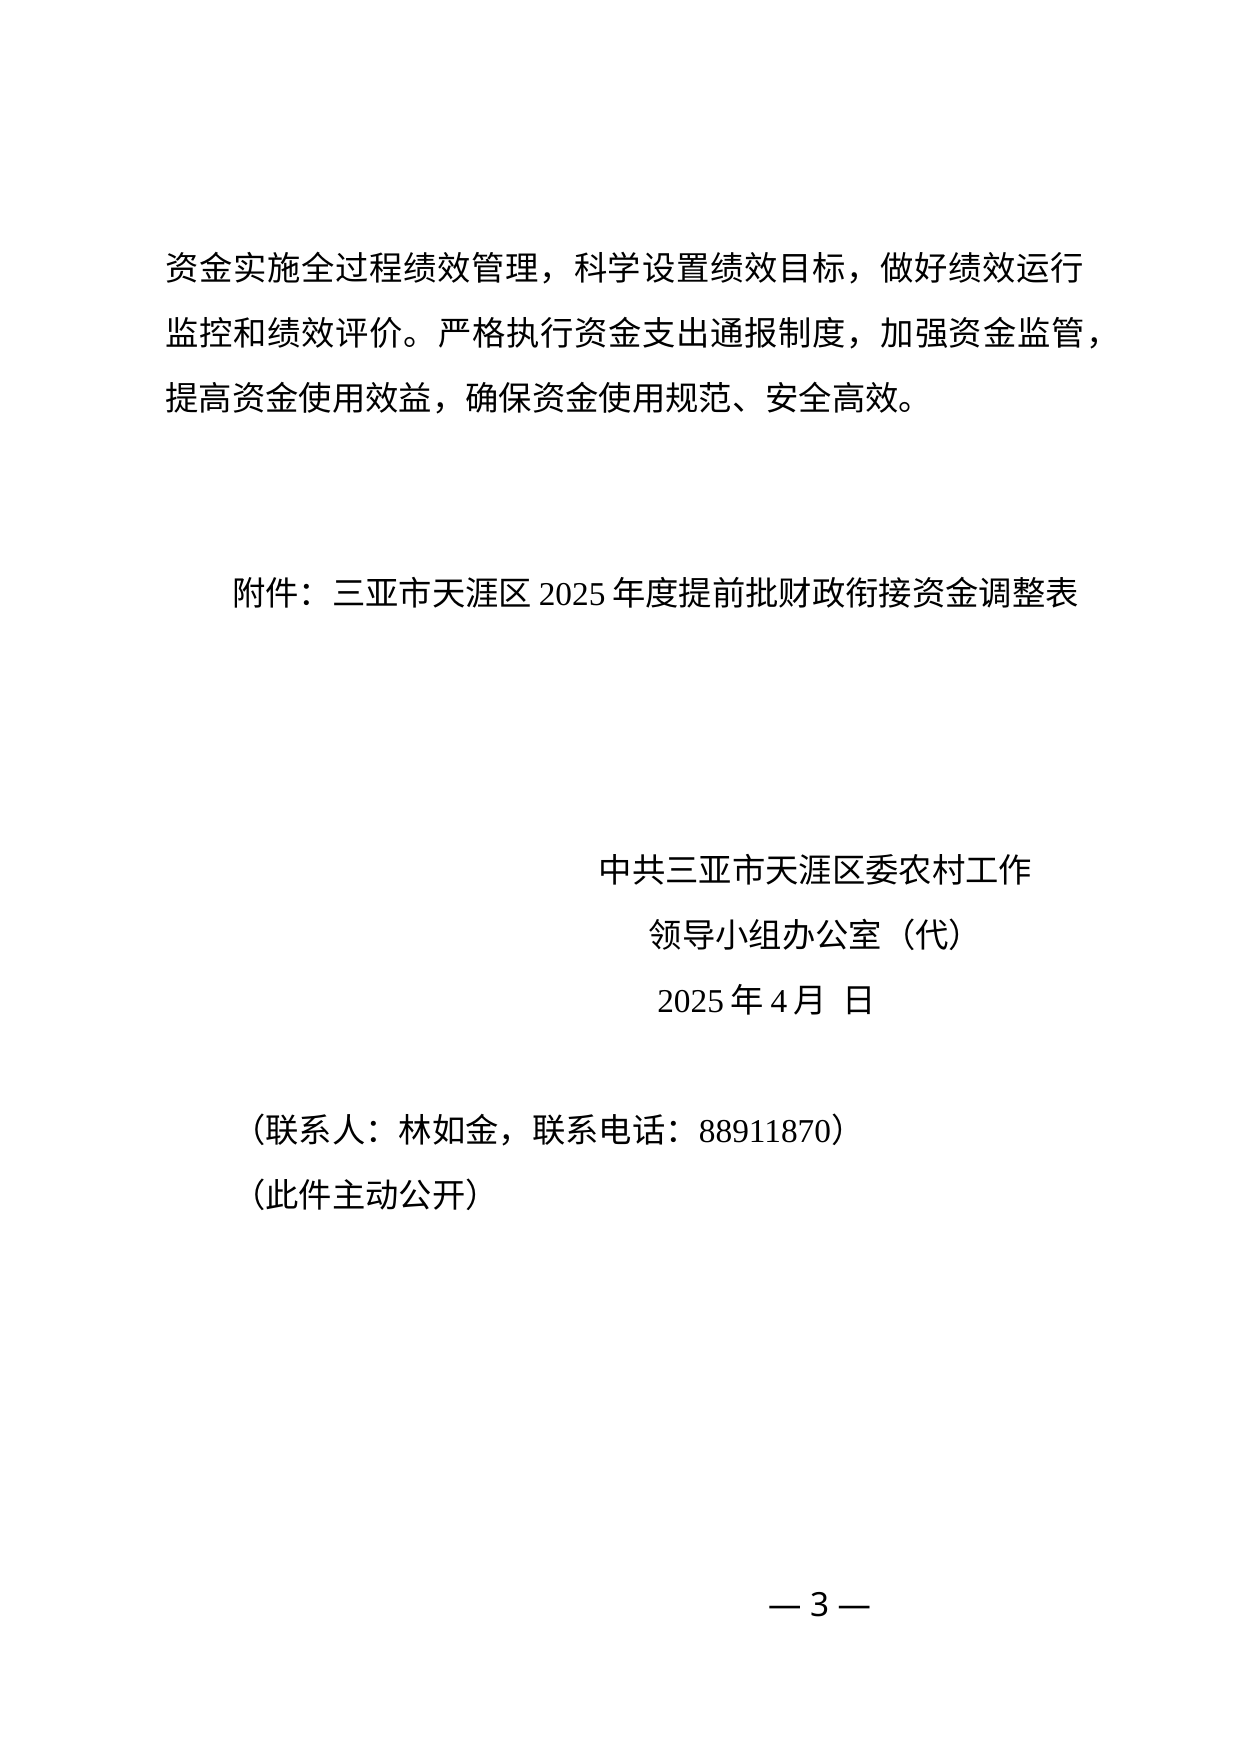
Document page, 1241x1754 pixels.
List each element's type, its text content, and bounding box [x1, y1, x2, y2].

text 2025年4月 日 [165, 965, 1087, 1030]
text （此件主动公开） [165, 1160, 1087, 1225]
text 附件：三亚市天涯区2025年度提前批财政衔接资金调整表 [232, 558, 1087, 623]
text 中共三亚市天涯区委农村工作 [165, 835, 1087, 900]
text （联系人：林如金，联系电话：88911870） [165, 1095, 1087, 1160]
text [165, 233, 1087, 428]
text 领导小组办公室（代） [165, 900, 1087, 965]
